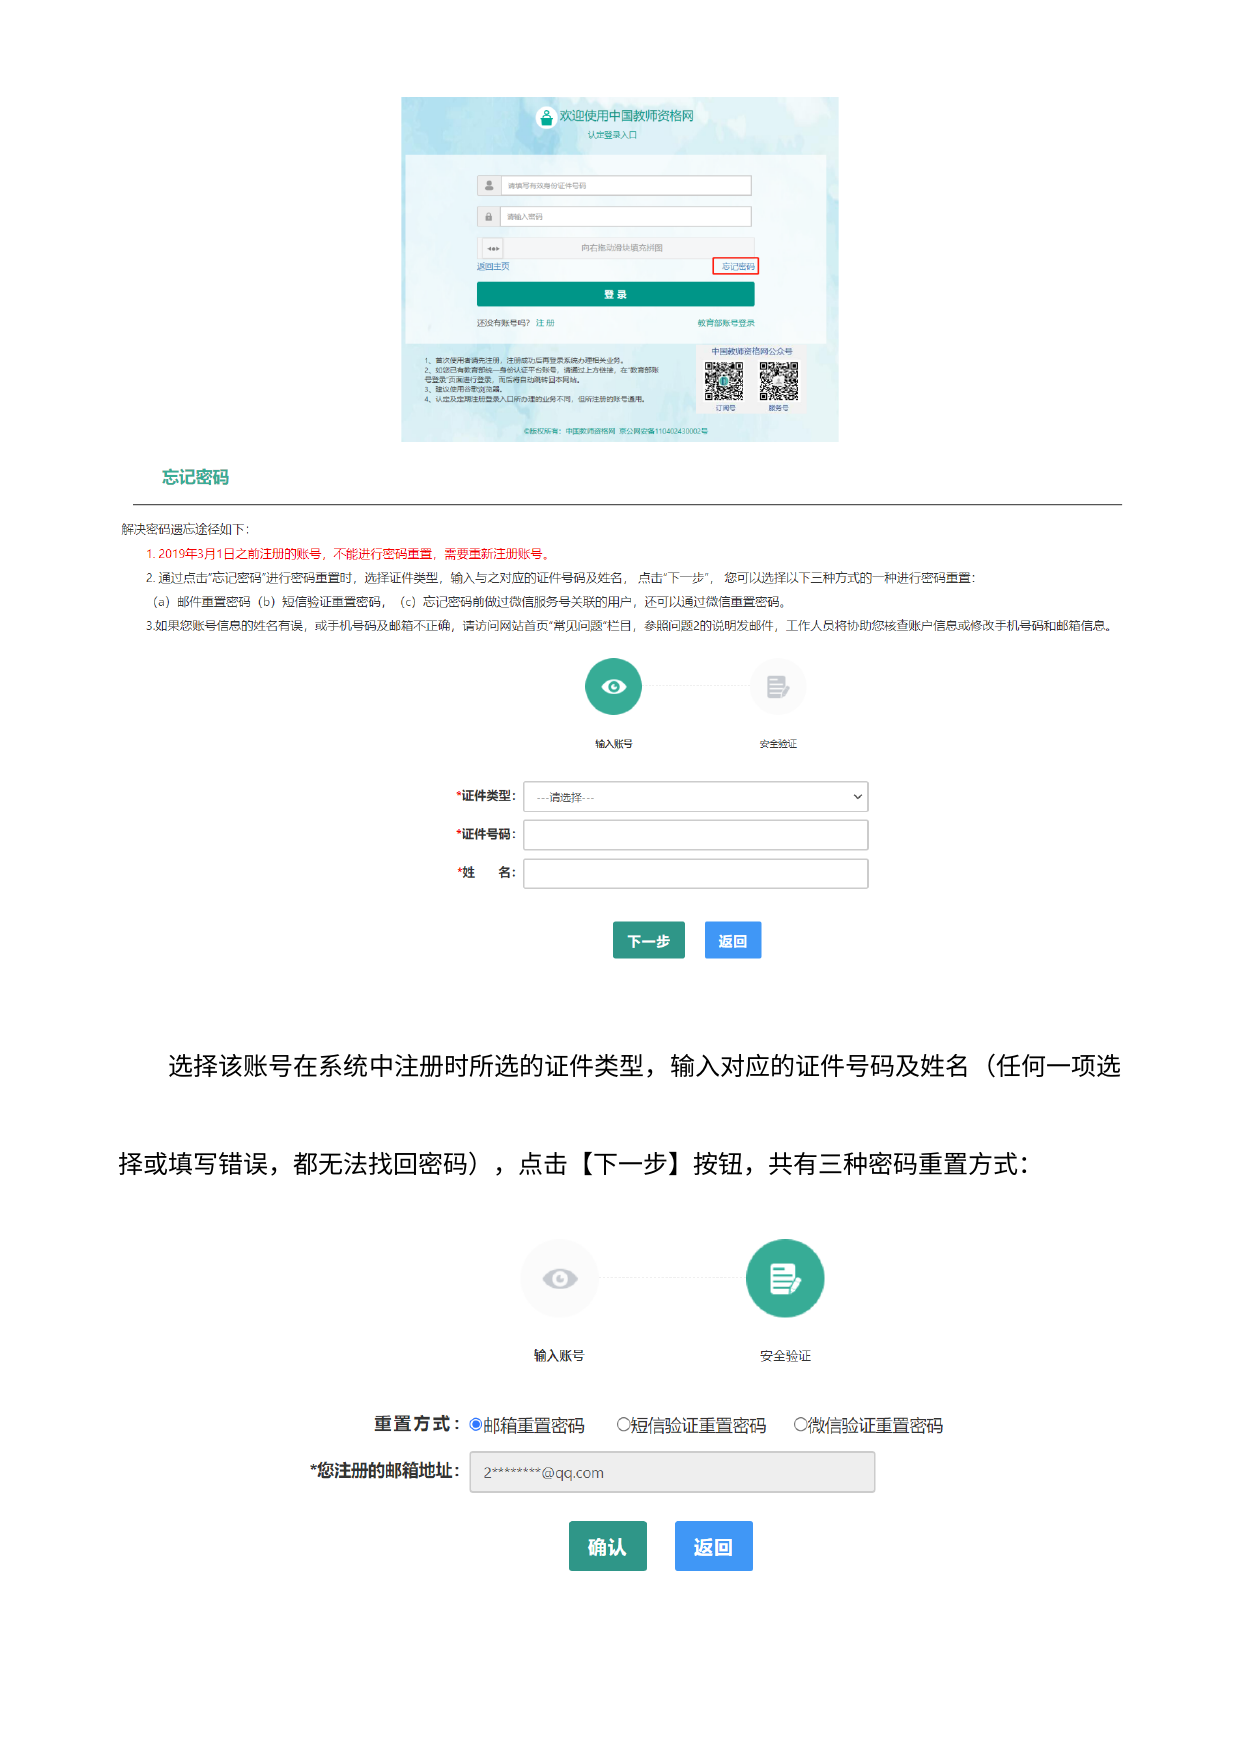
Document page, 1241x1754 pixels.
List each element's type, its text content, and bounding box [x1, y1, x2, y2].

picture [401, 97, 839, 442]
picture [118, 467, 1123, 989]
text 选择该账号在系统中注册时所选的证件类型，输入对应的证件号码及姓名（任何一项选择或填写错误，都无法找回密码），点击【下一步】按钮，共有三种密码重置方式： [118, 1032, 1122, 1195]
picture [285, 1212, 955, 1581]
